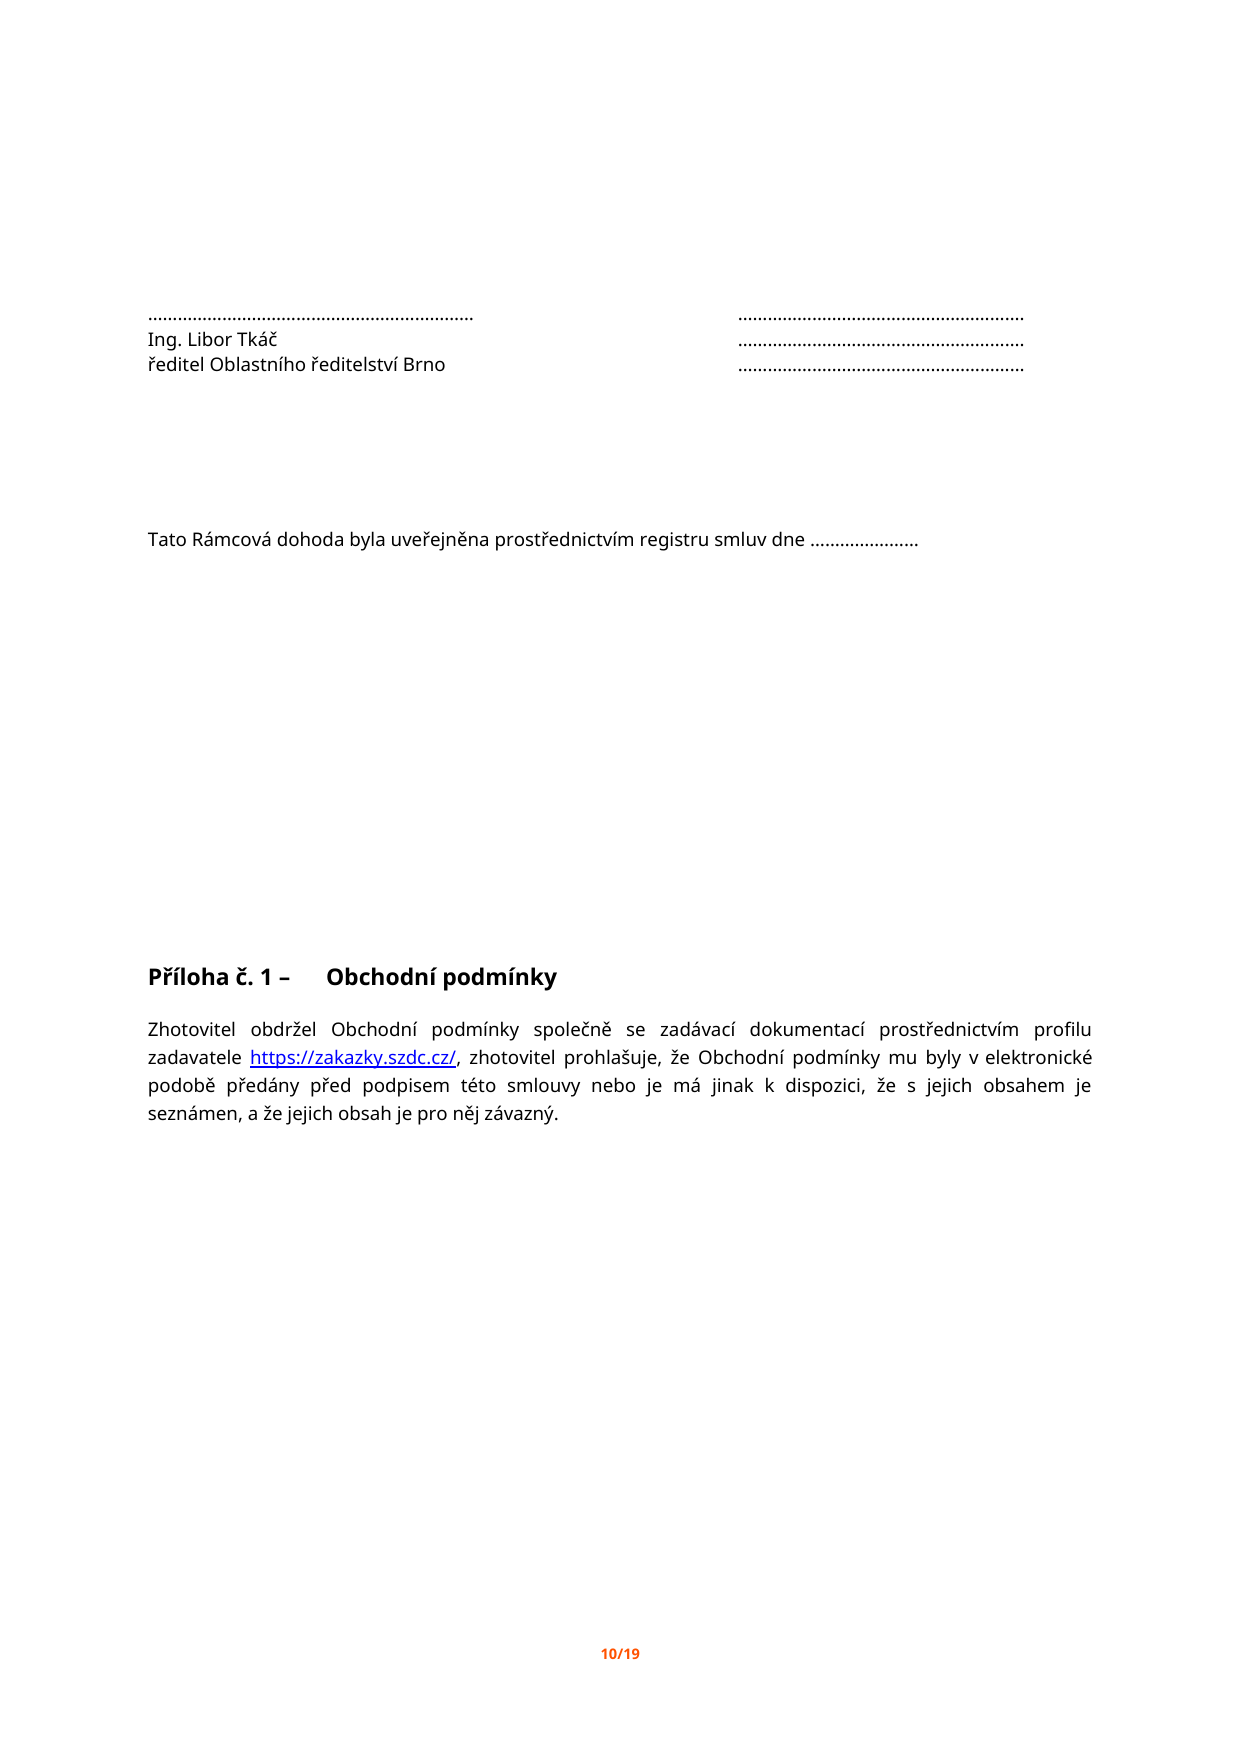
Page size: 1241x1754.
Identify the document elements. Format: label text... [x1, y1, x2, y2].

text Tato Rámcová dohoda byla uveřejněna prostřednictvím registru smluv dne …………….…… [148, 526, 1093, 552]
text ………………………………………………………… …………………………………………………. [148, 301, 1093, 326]
text Ing. Libor Tkáč …………………………………………………. [148, 326, 1093, 352]
text ředitel Oblastního ředitelství Brno …………………………………….…………… [148, 352, 1093, 377]
text Zhotovitel obdržel Obchodní podmínky společně se zadávací dokumentací prostřednictvím profilu zadavatele https://zakazky.szdc.cz/, zhotovitel prohlašuje, že Obchodní podmínky mu byly v elektronické podobě předány před podpisem této smlouvy nebo je má jinak k dispozici, že s jejich obsahem je seznámen, a že jejich obsah je pro něj závazný. [148, 1016, 1093, 1126]
text Příloha č. 1 – Obchodní podmínky [148, 962, 1093, 991]
